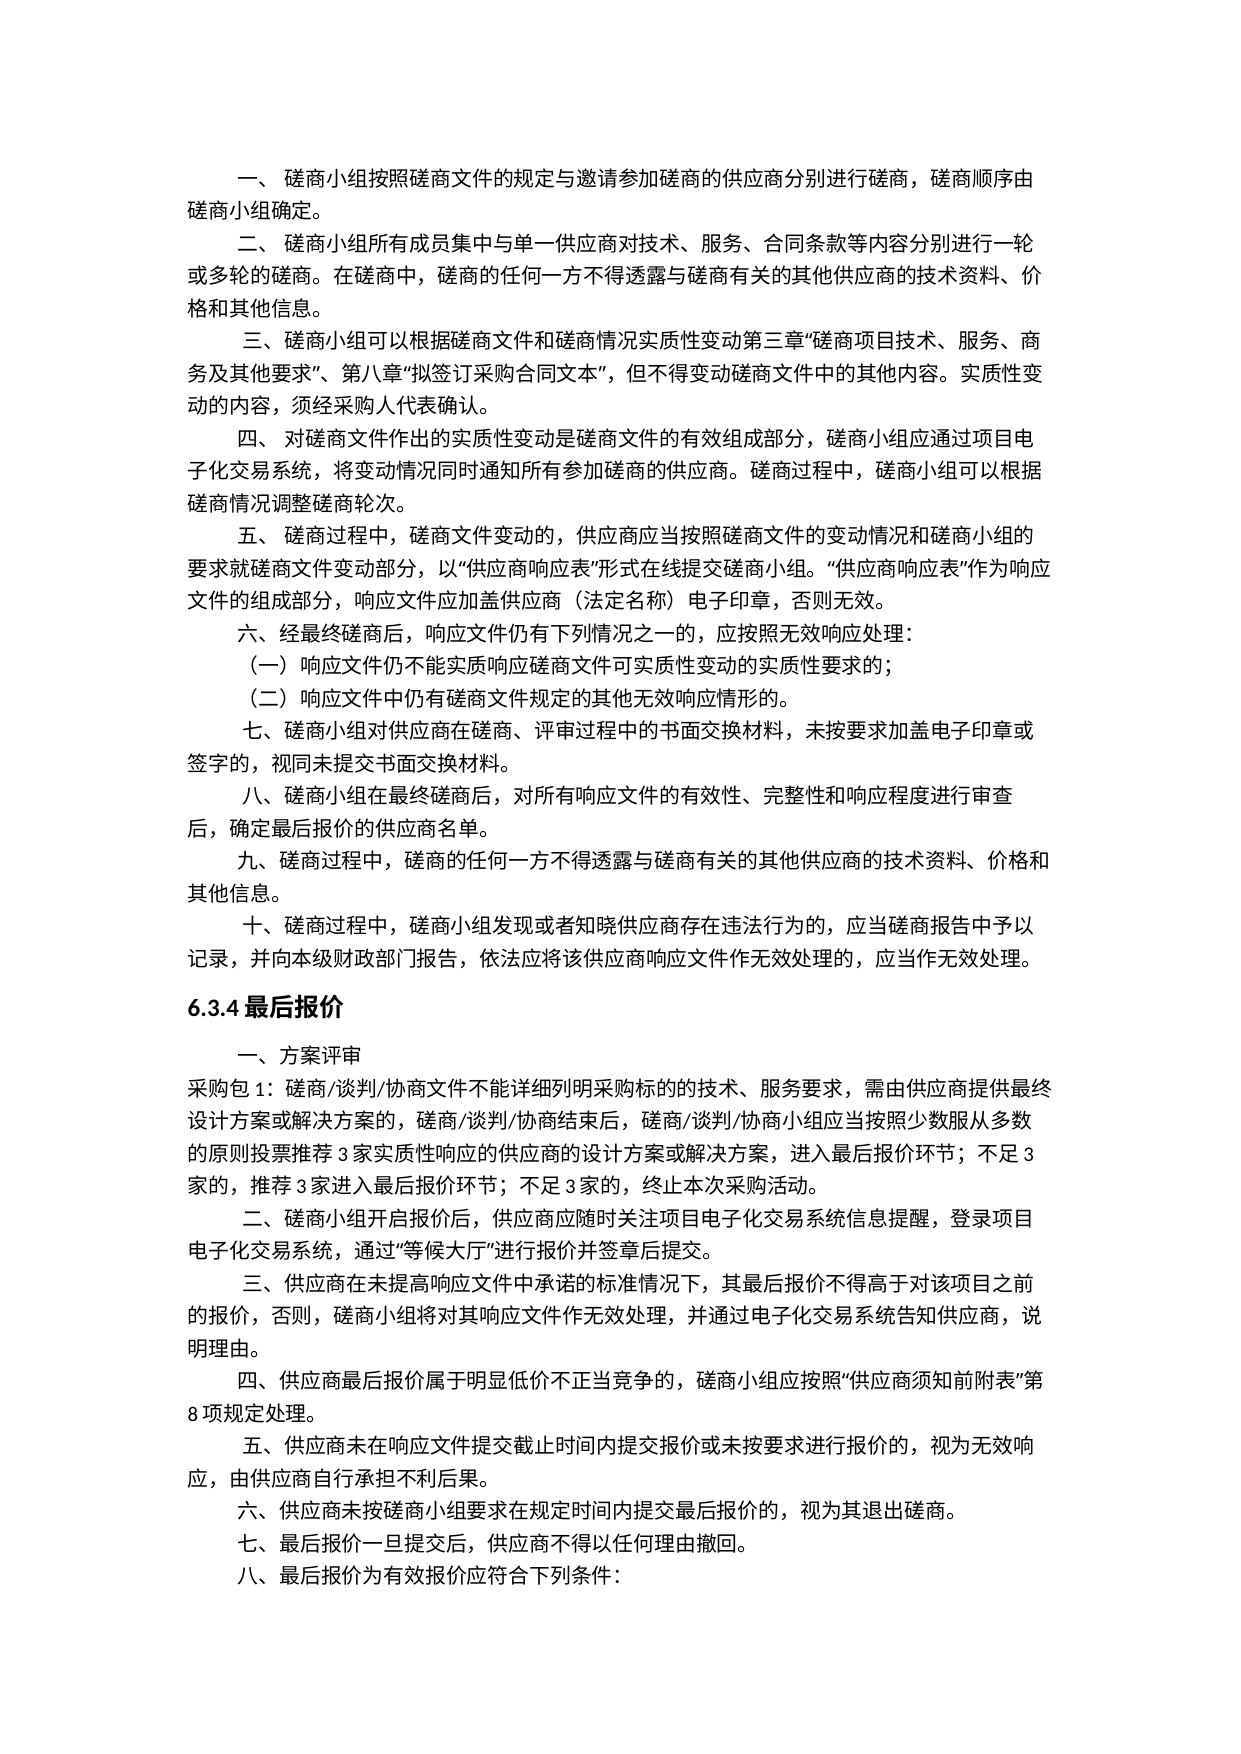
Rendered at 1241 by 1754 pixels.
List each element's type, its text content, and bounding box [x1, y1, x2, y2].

text 四、 对磋商文件作出的实质性变动是磋商文件的有效组成部分，磋商小组应通过项目电子化交易系统，将变动情况同时通知所有参加磋商的供应商。磋商过程中，磋商小组可以根据磋商情况调整磋商轮次。 [187, 422, 1053, 519]
text 三、供应商在未提高响应文件中承诺的标准情况下，其最后报价不得高于对该项目之前的报价，否则，磋商小组将对其响应文件作无效处理，并通过电子化交易系统告知供应商，说明理由。 [187, 1267, 1053, 1364]
text 6.3.4最后报价 [187, 974, 1053, 1039]
text 二、磋商小组开启报价后，供应商应随时关注项目电子化交易系统信息提醒，登录项目电子化交易系统，通过“等候大厅”进行报价并签章后提交。 [187, 1202, 1053, 1267]
text 八、最后报价为有效报价应符合下列条件： [187, 1559, 1053, 1592]
text 四、供应商最后报价属于明显低价不正当竞争的，磋商小组应按照“供应商须知前附表”第8项规定处理。 [187, 1364, 1053, 1429]
text 五、 磋商过程中，磋商文件变动的，供应商应当按照磋商文件的变动情况和磋商小组的要求就磋商文件变动部分，以“供应商响应表”形式在线提交磋商小组。“供应商响应表”作为响应文件的组成部分，响应文件应加盖供应商（法定名称）电子印章，否则无效。 [187, 519, 1053, 617]
text 五、供应商未在响应文件提交截止时间内提交报价或未按要求进行报价的，视为无效响应，由供应商自行承担不利后果。 [187, 1429, 1053, 1494]
text 七、最后报价一旦提交后，供应商不得以任何理由撤回。 [187, 1527, 1053, 1559]
text 六、经最终磋商后，响应文件仍有下列情况之一的，应按照无效响应处理： [187, 617, 1053, 649]
text 十、磋商过程中，磋商小组发现或者知晓供应商存在违法行为的，应当磋商报告中予以记录，并向本级财政部门报告，依法应将该供应商响应文件作无效处理的，应当作无效处理。 [187, 909, 1053, 974]
text 三、磋商小组可以根据磋商文件和磋商情况实质性变动第三章“磋商项目技术、服务、商务及其他要求”、第八章“拟签订采购合同文本”，但不得变动磋商文件中的其他内容。实质性变动的内容，须经采购人代表确认。 [187, 324, 1053, 422]
text 六、供应商未按磋商小组要求在规定时间内提交最后报价的，视为其退出磋商。 [187, 1494, 1053, 1527]
text 七、磋商小组对供应商在磋商、评审过程中的书面交换材料，未按要求加盖电子印章或签字的，视同未提交书面交换材料。 [187, 714, 1053, 779]
text 二、 磋商小组所有成员集中与单一供应商对技术、服务、合同条款等内容分别进行一轮或多轮的磋商。在磋商中，磋商的任何一方不得透露与磋商有关的其他供应商的技术资料、价格和其他信息。 [187, 227, 1053, 324]
text （二）响应文件中仍有磋商文件规定的其他无效响应情形的。 [187, 682, 1053, 714]
text 一、 磋商小组按照磋商文件的规定与邀请参加磋商的供应商分别进行磋商，磋商顺序由磋商小组确定。 [187, 162, 1053, 227]
text 一、方案评审 [187, 1039, 1053, 1072]
text 八、磋商小组在最终磋商后，对所有响应文件的有效性、完整性和响应程度进行审查后，确定最后报价的供应商名单。 [187, 779, 1053, 844]
text 九、磋商过程中，磋商的任何一方不得透露与磋商有关的其他供应商的技术资料、价格和其他信息。 [187, 844, 1053, 909]
text 采购包1：磋商/谈判/协商文件不能详细列明采购标的的技术、服务要求，需由供应商提供最终设计方案或解决方案的，磋商/谈判/协商结束后，磋商/谈判/协商小组应当按照少数服从多数的原则投票推荐3家实质性响应的供应商的设计方案或解决方案，进入最后报价环节；不足3家的，推荐3家进入最后报价环节；不足3家的，终止本次采购活动。 [187, 1072, 1053, 1202]
text （一）响应文件仍不能实质响应磋商文件可实质性变动的实质性要求的； [187, 649, 1053, 682]
